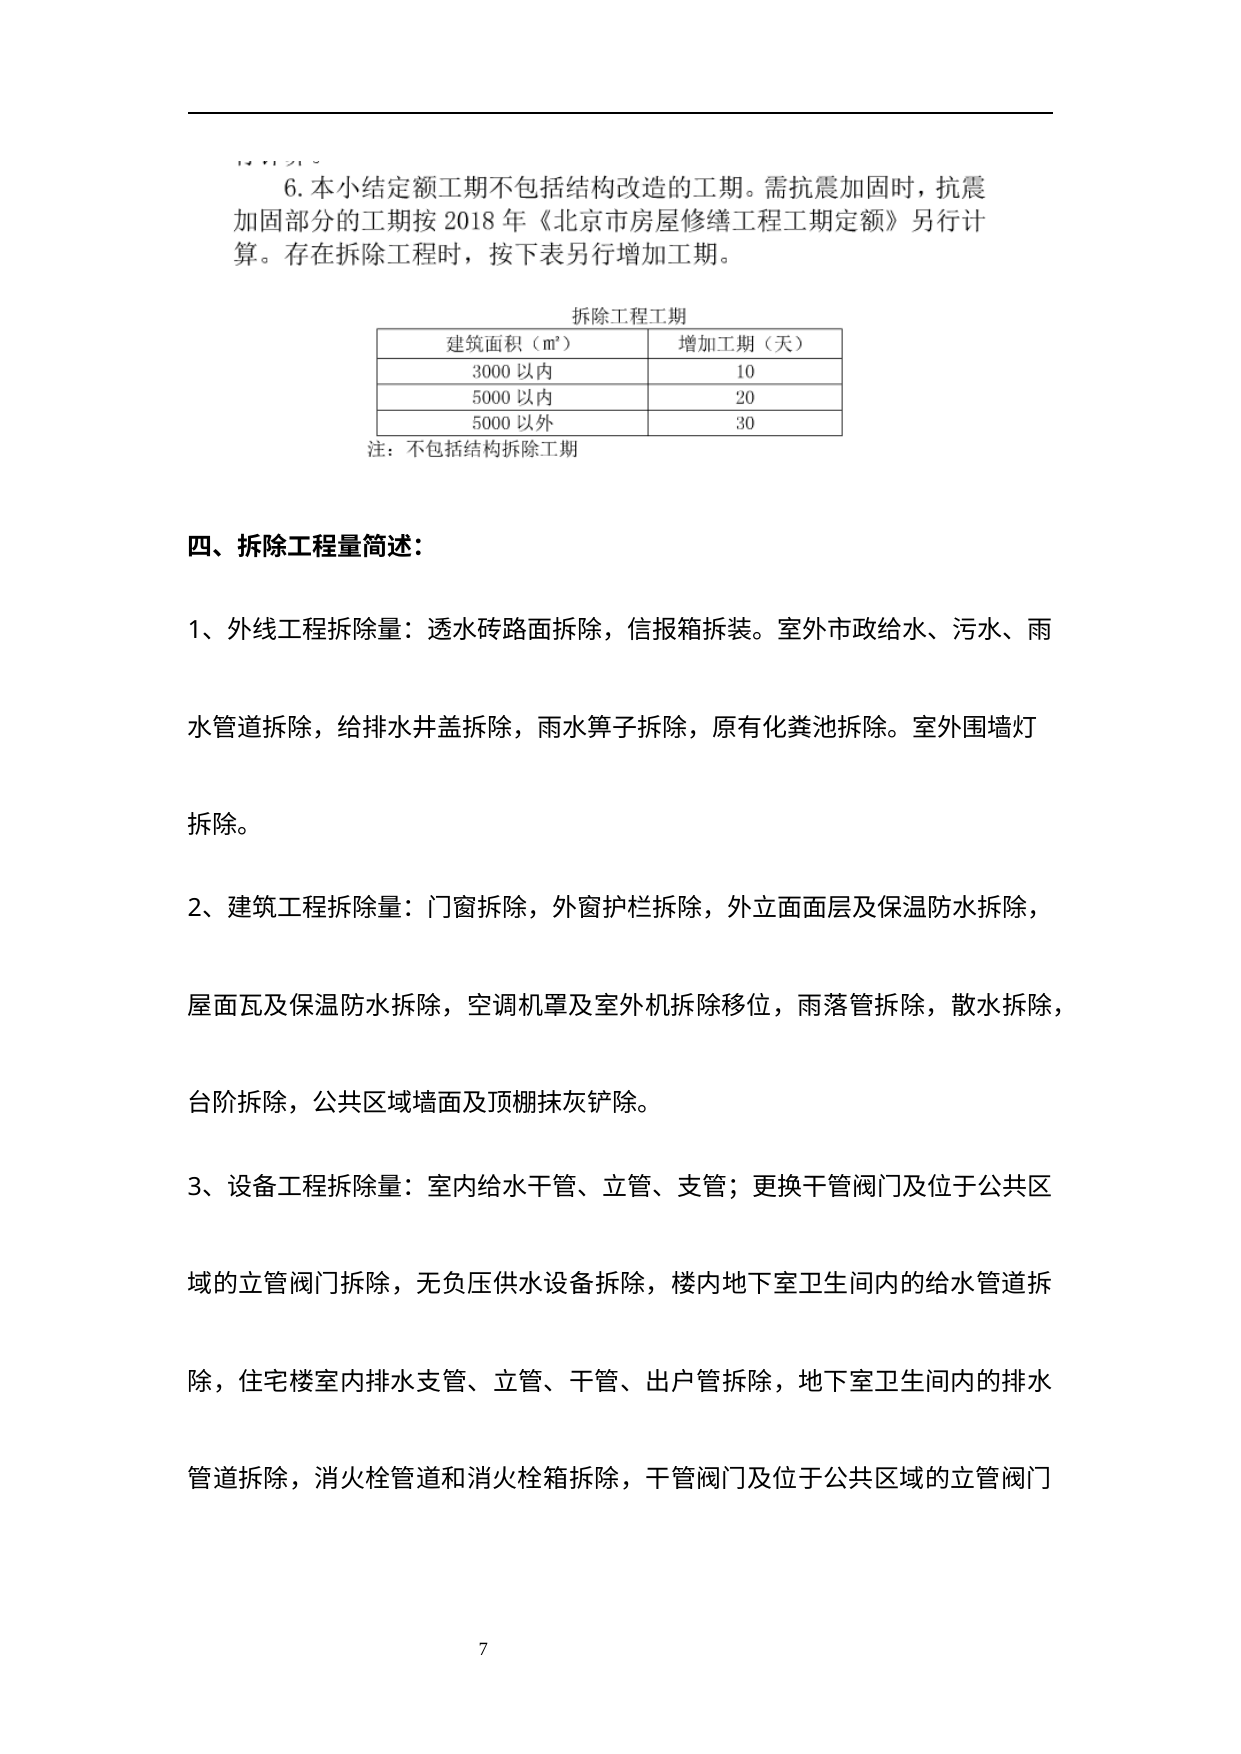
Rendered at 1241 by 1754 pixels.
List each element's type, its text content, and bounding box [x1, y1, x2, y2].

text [187, 1152, 1053, 1509]
list 2、建筑工程拆除量：门窗拆除，外窗护栏拆除，外立面面层及保温防水拆除，屋面瓦及保温防水拆除，空调机罩及室外机拆除移位，雨落管拆除，散水拆除，台阶拆除，公共区域墙面及顶棚抹灰铲除。 [187, 873, 1053, 1133]
list 四、拆除工程量简述： [187, 512, 1053, 577]
text 1、外线工程拆除量：透水砖路面拆除，信报箱拆装。室外市政给水、污水、雨水管道拆除，给排水井盖拆除，雨水箅子拆除，原有化粪池拆除。室外围墙灯拆除。 [187, 595, 1053, 855]
picture [187, 161, 1053, 472]
